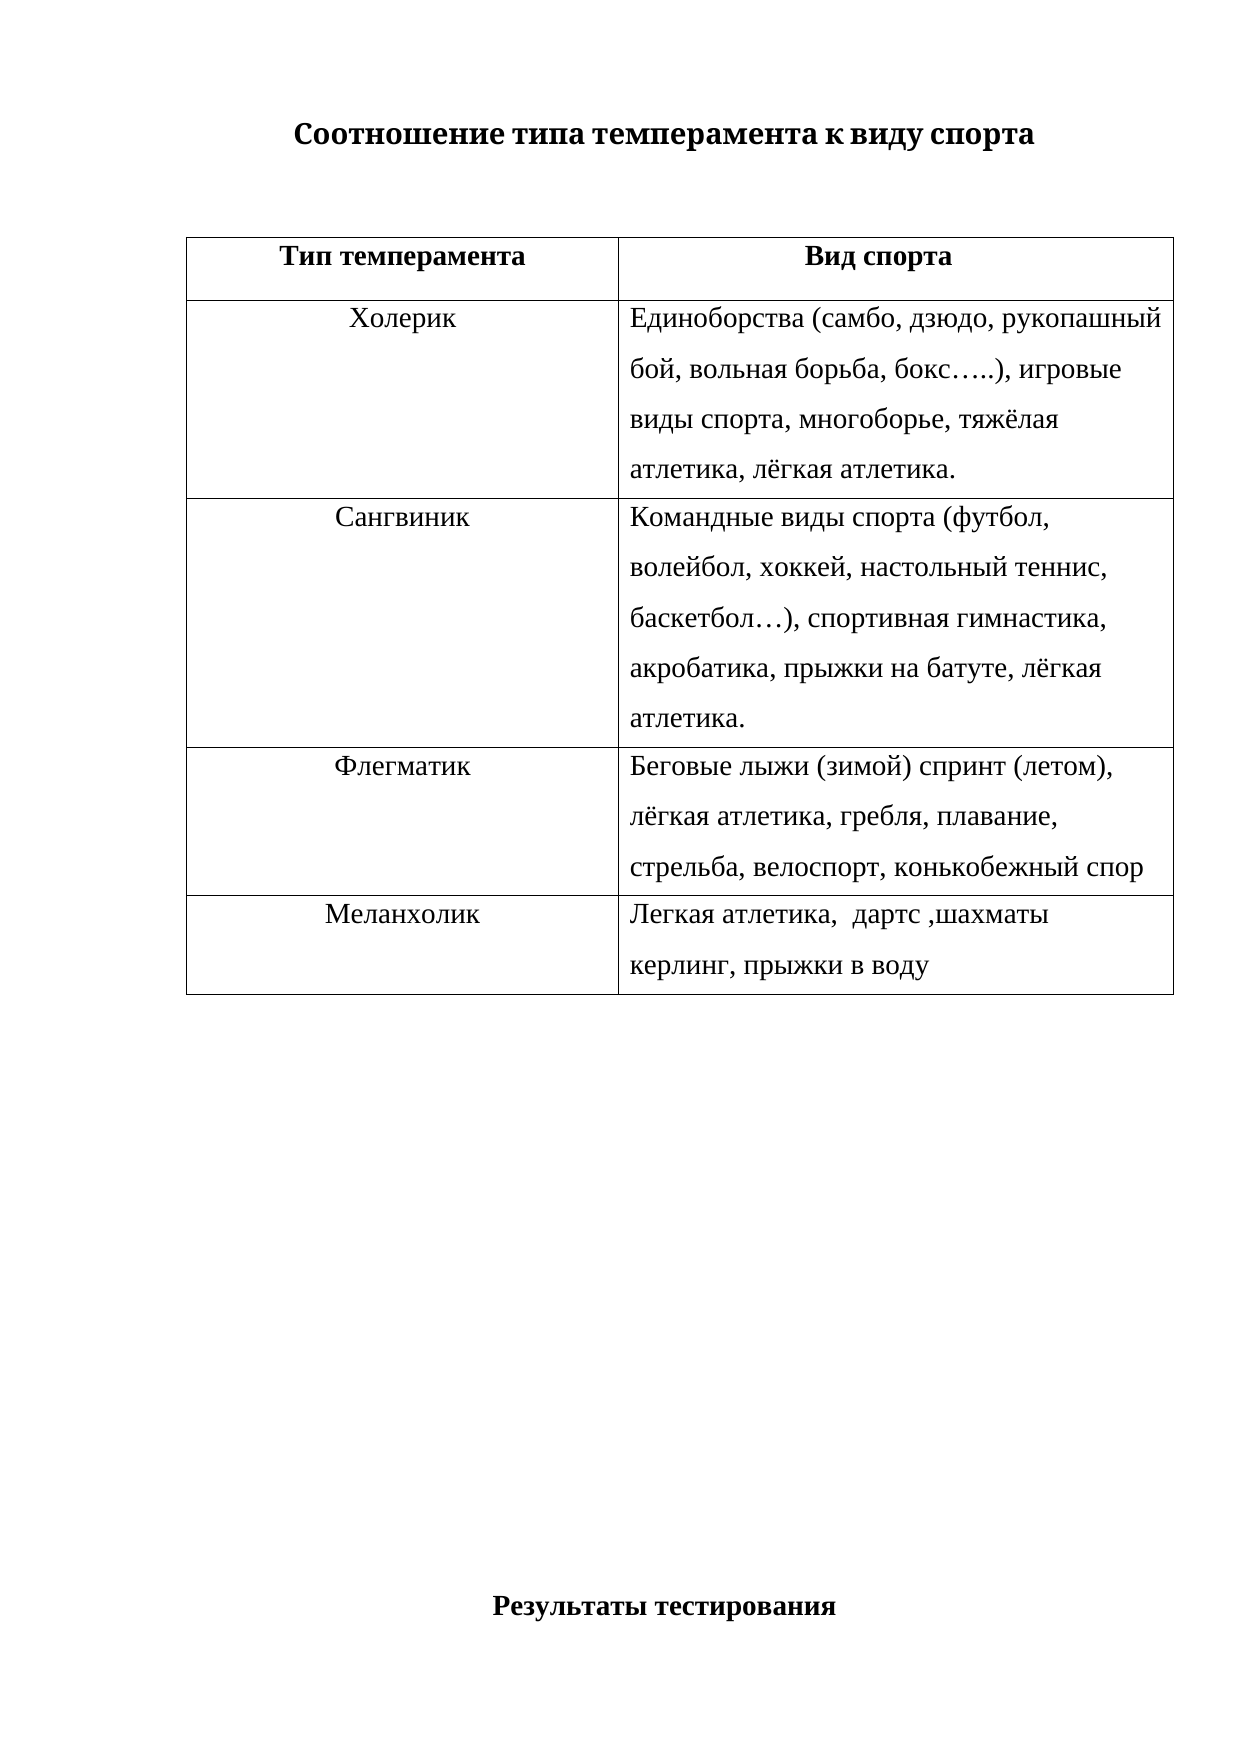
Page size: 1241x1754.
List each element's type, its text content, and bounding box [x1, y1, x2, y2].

table_cell Командные виды спорта (футбол, волейбол, хоккей, настольный теннис, баскетбол…), спортивная гимнастика, акробатика, прыжки на батуте, лёгкая атлетика. [619, 499, 1173, 747]
table_cell Единоборства (самбо, дзюдо, рукопашный бой, вольная борьба, бокс…..), игровые виды спорта, многоборье, тяжёлая атлетика, лёгкая атлетика. [619, 301, 1173, 498]
table_cell Меланхолик [187, 896, 618, 993]
table_header Вид спорта [619, 238, 1173, 299]
table_header Тип темперамента [187, 238, 618, 299]
table_cell Холерик [187, 301, 618, 498]
text Соотношение типа темперамента к виду спорта [177, 118, 1152, 152]
table_cell Беговые лыжи (зимой) спринт (летом), лёгкая атлетика, гребля, плавание, стрельба, велоспорт, конькобежный спор [619, 748, 1173, 895]
text Результаты тестирования [177, 1588, 1152, 1622]
table_cell Легкая атлетика, дартс ,шахматы керлинг, прыжки в воду [619, 896, 1173, 993]
table_cell Флегматик [187, 748, 618, 895]
table_cell Сангвиник [187, 499, 618, 747]
